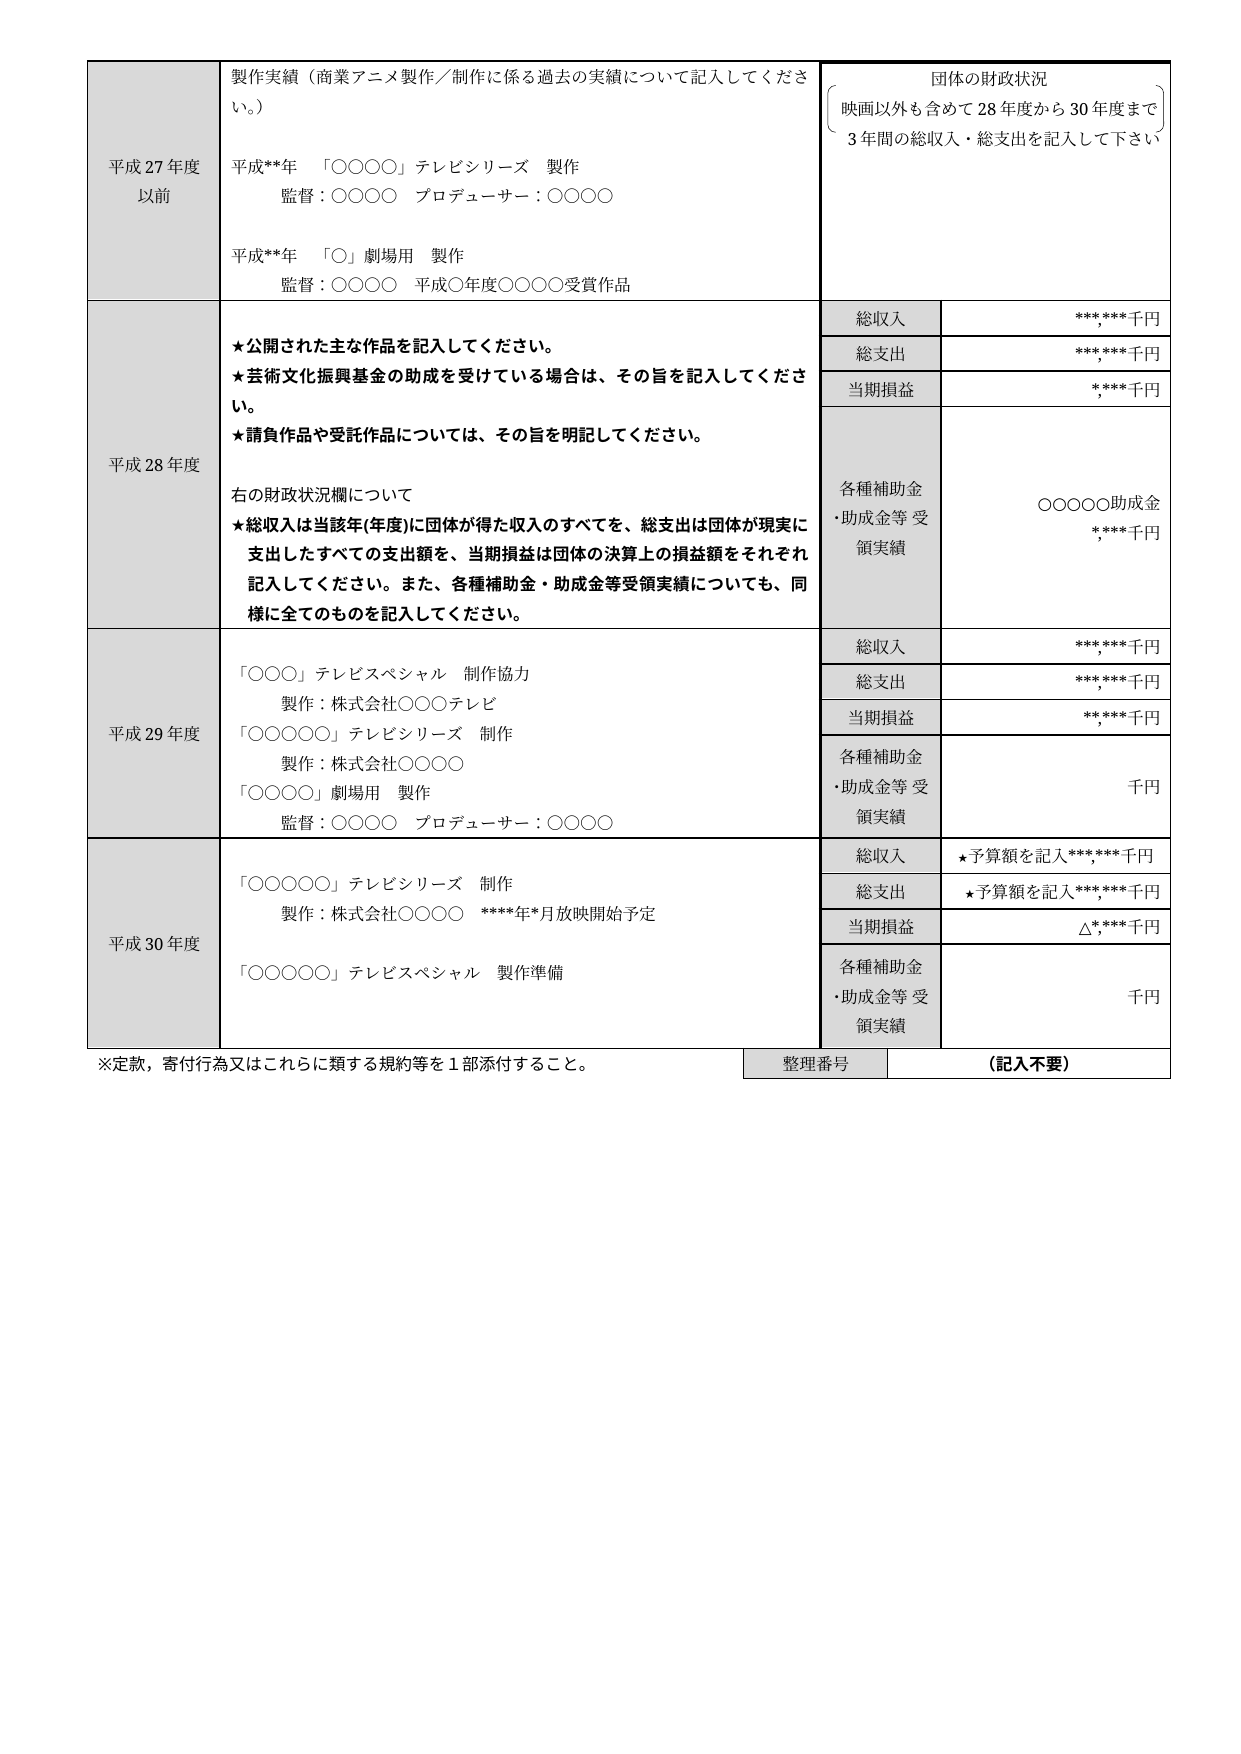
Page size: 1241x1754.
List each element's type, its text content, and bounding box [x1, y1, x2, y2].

table_cell 総収入 [822, 629, 940, 663]
table_cell （記入不要） [888, 1049, 1170, 1078]
table_cell △*,***千円 [942, 910, 1170, 943]
table_cell ★予算額を記入***,***千円 [942, 839, 1170, 872]
table_cell 「○○○」テレビスペシャル 制作協力 製作：株式会社○○○テレビ 「○○○○○」テレビシリーズ 制作 製作：株式会社○○○○ 「○○○○」劇場用 製作 監督：○○○○ プロデューサー：○○○○ [221, 629, 819, 837]
table_cell **,***千円 [942, 700, 1170, 734]
table_cell 平成30年度 [88, 839, 219, 1047]
table_cell ★公開された主な作品を記入してください。 ★芸術文化振興基金の助成を受けている場合は、その旨を記入してください。 ★請負作品や受託作品については、その旨を明記してください。 右の財政状況欄について ★総収入は当該年(年度)に団体が得た収入のすべてを、総支出は団体が現実に支出したすべての支出額を、当期損益は団体の決算上の損益額をそれぞれ記入してください。また、各種補助金・助成金等受領実績についても、同様に全てのものを記入してください。 [221, 301, 819, 628]
table_cell 千円 [942, 736, 1170, 837]
table_cell 千円 [942, 945, 1170, 1047]
table_cell 当期損益 [822, 372, 940, 406]
table_cell 総収入 [822, 301, 940, 335]
table_cell 平成29年度 [88, 629, 219, 837]
table_cell *,***千円 [942, 372, 1170, 406]
table_cell 平成27年度 以前 [88, 62, 219, 299]
table_cell 当期損益 [822, 700, 940, 734]
table_cell ***,***千円 [942, 629, 1170, 663]
table_cell ***,***千円 [942, 301, 1170, 335]
table_cell 「○○○○○」テレビシリーズ 制作 製作：株式会社○○○○ ****年*月放映開始予定 「○○○○○」テレビスペシャル 製作準備 [221, 839, 819, 1047]
table_cell ○○○○○助成金 *,***千円 [942, 407, 1170, 628]
table_cell 総支出 [822, 874, 940, 908]
table_cell 総支出 [822, 665, 940, 698]
table_cell 各種補助金 ･助成金等 受領実績 [822, 407, 940, 628]
table_cell ***,***千円 [942, 665, 1170, 698]
table_cell ★予算額を記入***,***千円 [942, 874, 1170, 908]
table_cell ***,***千円 [942, 337, 1170, 370]
table_cell 当期損益 [822, 910, 940, 943]
table_cell 団体の財政状況 映画以外も含めて28年度から30年度まで 3年間の総収入・総支出を記入して下さい [822, 64, 1170, 299]
table_cell ※定款，寄付行為又はこれらに類する規約等を１部添付すること。 [88, 1049, 743, 1078]
table_cell 総支出 [822, 337, 940, 370]
table_cell 総収入 [822, 839, 940, 872]
table_cell 平成28年度 [88, 301, 219, 628]
table_cell 各種補助金 ･助成金等 受領実績 [822, 945, 940, 1047]
table_cell 整理番号 [744, 1049, 887, 1078]
table_cell 各種補助金 ･助成金等 受領実績 [822, 736, 940, 837]
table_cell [221, 62, 819, 299]
